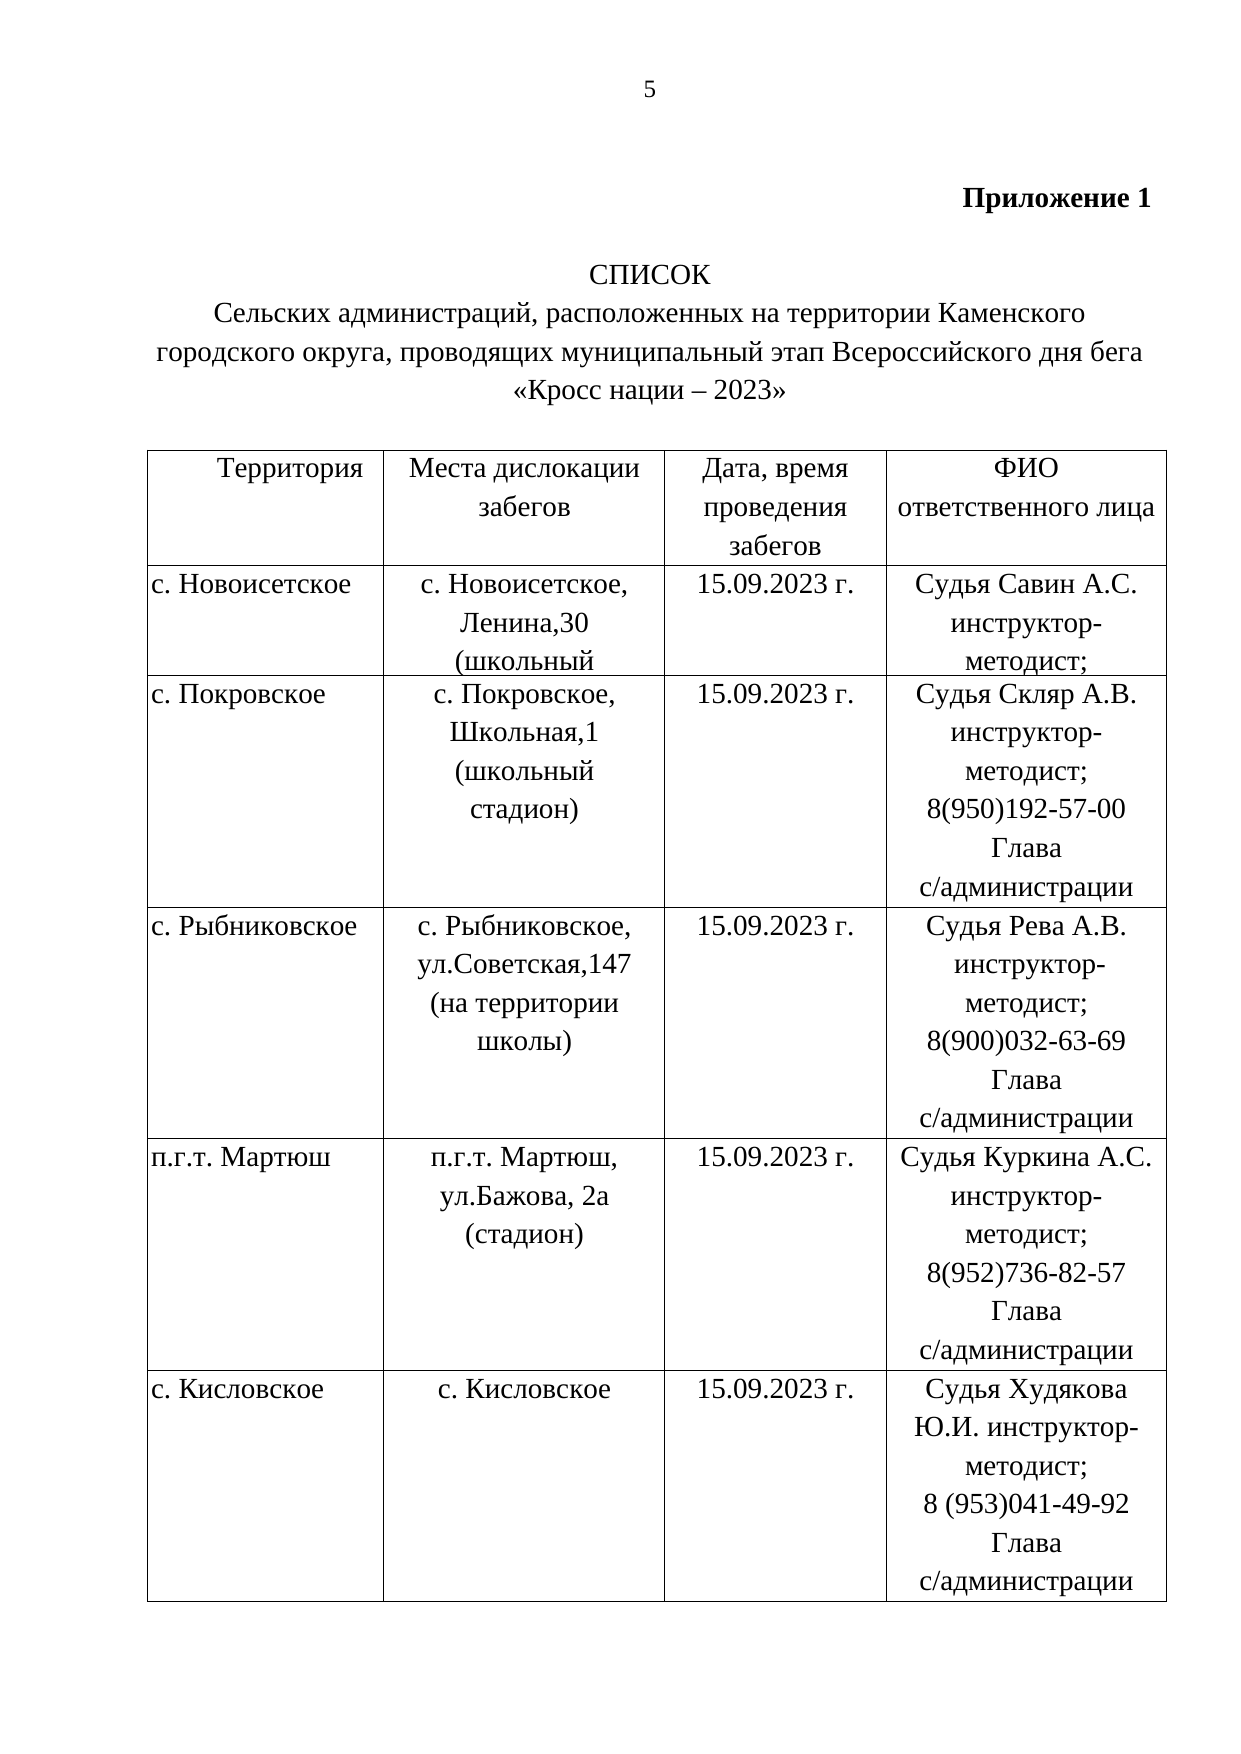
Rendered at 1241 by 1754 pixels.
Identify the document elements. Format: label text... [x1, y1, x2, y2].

table_header Территория [148, 451, 383, 565]
table_cell п.г.т. Мартюш, ул.Бажова, 2а (стадион) [384, 1139, 664, 1370]
table_cell с. Кисловское [384, 1371, 664, 1601]
table_cell Судья Скляр А.В. инструктор-методист; 8(950)192-57-00 Глава с/администрации [887, 676, 1166, 907]
table_cell Судья Куркина А.С. инструктор-методист; 8(952)736-82-57 Глава с/администрации [887, 1139, 1166, 1370]
table_header ФИО ответственного лица [887, 451, 1166, 565]
table_cell Судья Рева А.В. инструктор-методист; 8(900)032-63-69 Глава с/администрации [887, 908, 1166, 1138]
table_cell 15.09.2023 г. [665, 908, 886, 1138]
table_cell с. Новоисетское, Ленина,30 (школьный стадион) [384, 566, 664, 675]
text Сельских администраций, расположенных на территории Каменского городского округа, проводящих муниципальный этап Всероссийского дня бега «Кросс нации – 2023» [148, 295, 1152, 406]
table_cell с. Новоисетское [148, 566, 383, 675]
table_header Места дислокации забегов [384, 451, 664, 565]
text СПИСОК [148, 257, 1152, 290]
table_cell 15.09.2023 г. [665, 566, 886, 675]
table_cell с. Покровское, Школьная,1 (школьный стадион) [384, 676, 664, 907]
table_cell Судья Савин А.С. инструктор-методист; 8(904)169-50-38 Глава с/администрации [887, 566, 1166, 675]
table_cell с. Рыбниковское, ул.Советская,147 (на территории школы) [384, 908, 664, 1138]
table_cell с. Кисловское [148, 1371, 383, 1601]
table_cell 15.09.2023 г. [665, 1371, 886, 1601]
table_cell 15.09.2023 г. [665, 676, 886, 907]
table_cell с. Покровское [148, 676, 383, 907]
table_header Дата, время проведения забегов [665, 451, 886, 565]
table_cell 15.09.2023 г. [665, 1139, 886, 1370]
table_cell Судья Худякова Ю.И. инструктор-методист; 8 (953)041-49-92 Глава с/администрации [887, 1371, 1166, 1601]
text Приложение 1 [148, 180, 1152, 213]
table_cell с. Рыбниковское [148, 908, 383, 1138]
table_cell п.г.т. Мартюш [148, 1139, 383, 1370]
